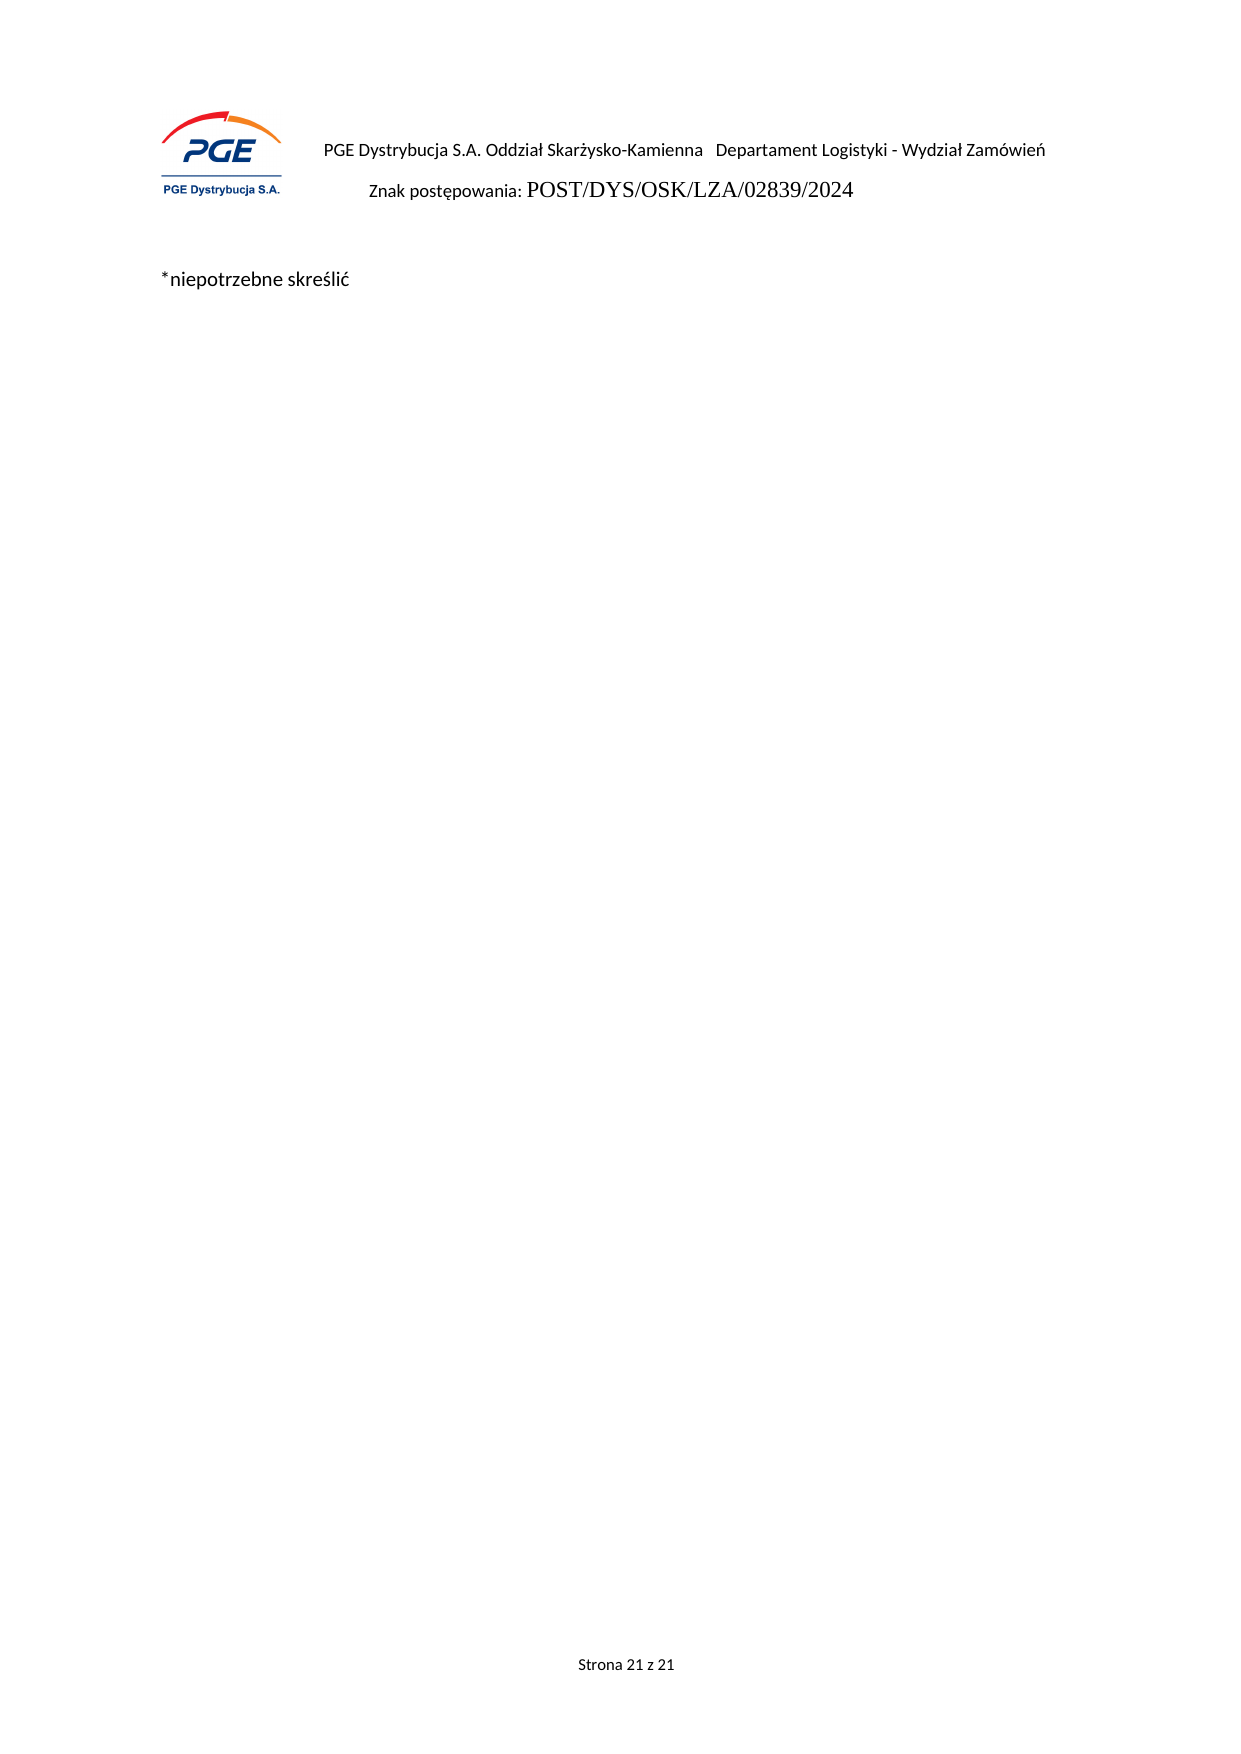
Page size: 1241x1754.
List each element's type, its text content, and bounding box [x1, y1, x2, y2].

text *niepotrzebne skreślić [159, 266, 1093, 292]
picture [159, 109, 283, 198]
